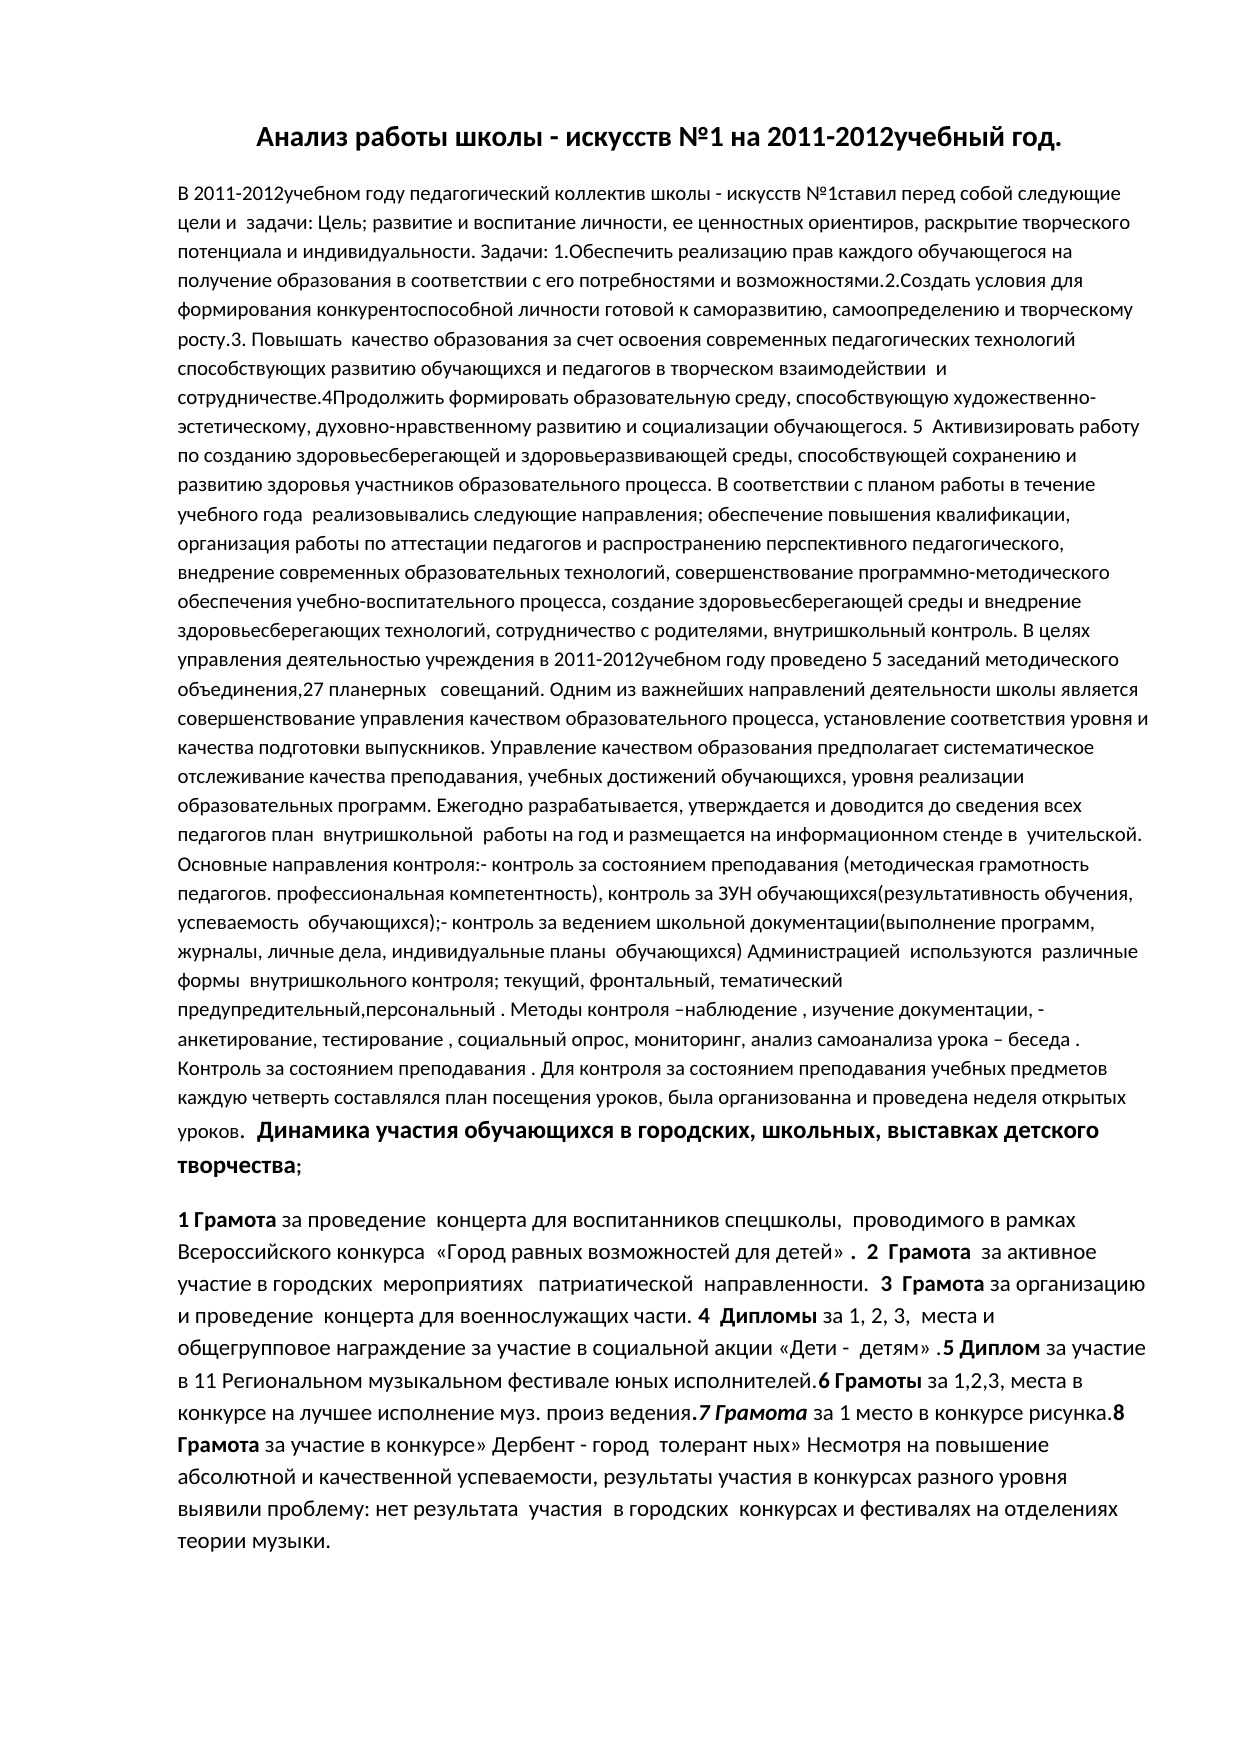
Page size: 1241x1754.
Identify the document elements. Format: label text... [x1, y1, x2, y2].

text Анализ работы школы - искусств №1 на 2011-2012учебный год. [177, 118, 1152, 154]
text В 2011-2012учебном году педагогический коллектив школы - искусств №1ставил перед собой следующие цели и задачи: Цель; развитие и воспитание личности, ее ценностных ориентиров, раскрытие творческого потенциала и индивидуальности. Задачи: 1.Обеспечить реализацию прав каждого обучающегося на получение образования в соответствии с его потребностями и возможностями.2.Создать условия для формирования конкурентоспособной личности готовой к саморазвитию, самоопределению и творческому росту.3. Повышать качество образования за счет освоения современных педагогических технологий способствующих развитию обучающихся и педагогов в творческом взаимодействии и сотрудничестве.4Продолжить формировать образовательную среду, способствующую художественно-эстетическому, духовно-нравственному развитию и социализации обучающегося. 5 Активизировать работу по созданию здоровьесберегающей и здоровьеразвивающей среды, способствующей сохранению и развитию здоровья участников образовательного процесса. В соответствии с планом работы в течение учебного года реализовывались следующие направления; обеспечение повышения квалификации, организация работы по аттестации педагогов и распространению перспективного педагогического, внедрение современных образовательных технологий, совершенствование программно-методического обеспечения учебно-воспитательного процесса, создание здоровьесберегающей среды и внедрение здоровьесберегающих технологий, сотрудничество с родителями, внутришкольный контроль. В целях управления деятельностью учреждения в 2011-2012учебном году проведено 5 заседаний методического объединения,27 планерных совещаний. Одним из важнейших направлений деятельности школы является совершенствование управления качеством образовательного процесса, установление соответствия уровня и качества подготовки выпускников. Управление качеством образования предполагает систематическое отслеживание качества преподавания, учебных достижений обучающихся, уровня реализации образовательных программ. Ежегодно разрабатывается, утверждается и доводится до сведения всех педагогов план внутришкольной работы на год и размещается на информационном стенде в учительской. Основные направления контроля:- контроль за состоянием преподавания (методическая грамотность педагогов. профессиональная компетентность), контроль за ЗУН обучающихся(результативность обучения, успеваемость обучающихся);- контроль за ведением школьной документации(выполнение программ, журналы, личные дела, индивидуальные планы обучающихся) Администрацией используются различные формы внутришкольного контроля; текущий, фронтальный, тематический предупредительный,персональный . Методы контроля –наблюдение , изучение документации, - анкетирование, тестирование , социальный опрос, мониторинг, анализ самоанализа урока – беседа . Контроль за состоянием преподавания . Для контроля за состоянием преподавания учебных предметов каждую четверть составлялся план посещения уроков, была организованна и проведена неделя открытых уроков. Динамика участия обучающихся в городских, школьных, выставках детского творчества; [177, 180, 1152, 1179]
text 1 Грамота за проведение концерта для воспитанников спецшколы, проводимого в рамках Всероссийского конкурса «Город равных возможностей для детей» . 2 Грамота за активное участие в городских мероприятиях патриатической направленности. 3 Грамота за организацию и проведение концерта для военнослужащих части. 4 Дипломы за 1, 2, 3, места и общегрупповое награждение за участие в социальной акции «Дети - детям» .5 Диплом за участие в 11 Региональном музыкальном фестивале юных исполнителей.6 Грамоты за 1,2,3, места в конкурсе на лучшее исполнение муз. произ ведения.7 Грамота за 1 место в конкурсе рисунка.8 Грамота за участие в конкурсе» Дербент - город толерант ных» Несмотря на повышение абсолютной и качественной успеваемости, результаты участия в конкурсах разного уровня выявили проблему: нет результата участия в городских конкурсах и фестивалях на отделениях теории музыки. [177, 1205, 1152, 1555]
